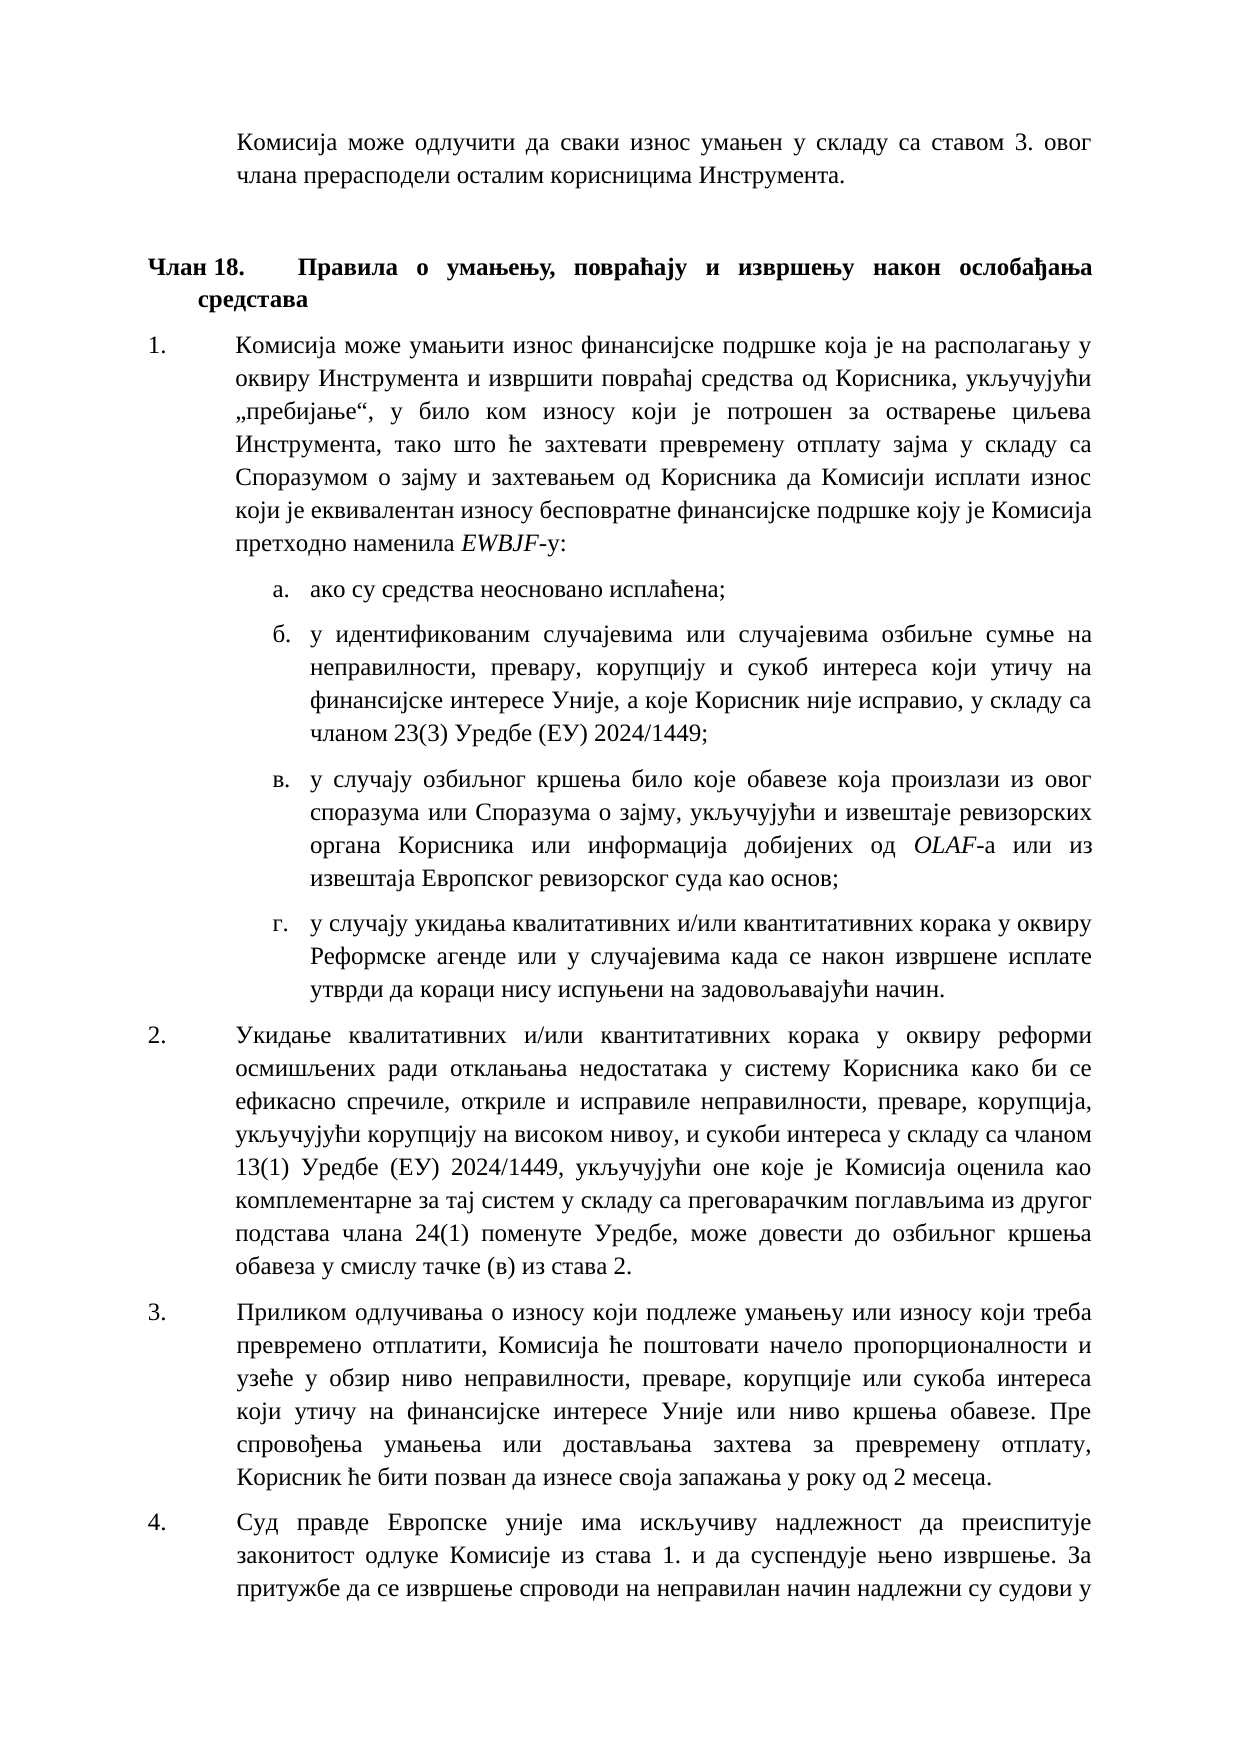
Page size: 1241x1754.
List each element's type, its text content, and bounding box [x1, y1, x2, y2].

list Укидање квалитативних и/или квантитативних корака у оквиру реформи осмишљених ради отклањања недостатака у систему Корисника како би се ефикасно спречиле, откриле и исправиле неправилности, преваре, корупција, укључујући корупцију на високом нивоу, и сукоби интереса у складу са чланом 13(1) Уредбе (ЕУ) 2024/1449, укључујући оне које је Комисија оценила као комплементарне за тај систем у складу са преговарачким поглављима из другог подстава члана 24(1) поменуте Уредбе, може довести до озбиљног кршења обавеза у смислу тачке (в) из става 2. [148, 1020, 1093, 1280]
text а. ако су средства неосновано исплаћена; [272, 574, 1093, 602]
list Приликом одлучивања о износу који подлеже умањењу или износу који треба превремено отплатити, Комисија ће поштовати начело пропорционалности и узеће у обзир ниво неправилности, преваре, корупције или сукоба интереса који утичу на финансијске интересе Уније или ниво кршења обавезе. Пре спровођења умањења или достављања захтева за превремену отплату, Корисник ће бити позван да изнесе своја запажања у року од 2 месеца. [148, 1297, 1093, 1491]
text Члан 18. Правила о умањењу, повраћају и извршењу након ослобађања средстава [148, 252, 1093, 313]
list Комисија може умањити износ финансијске подршке која је на располагању у оквиру Инструмента и извршити повраћај средства од Корисника, укључујући „пребијање“, у било ком износу који је потрошен за остварење циљева Инструмента, тако што ће захтевати превремену отплату зајма у складу са Споразумом о зајму и захтевањем од Корисника да Комисији исплати износ који је еквивалентан износу бесповратне финансијске подршке коју је Комисија претходно наменила EWBJF-у: [148, 330, 1093, 557]
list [148, 1507, 1093, 1602]
text Комисија може одлучити да сваки износ умањен у складу са ставом 3. овог члана прерасподели осталим корисницима Инструмента. [236, 127, 1093, 189]
text г. у случају укидања квалитативних и/или квантитативних корака у оквиру Реформске агенде или у случајевима када се након извршене исплате утврди да кораци нису испуњени на задовољавајући начин. [272, 908, 1093, 1003]
text б. у идентификованим случајевима или случајевима озбиљне сумње на неправилности, превару, корупцију и сукоб интереса који утичу на финансијске интересе Уније, а које Корисник није исправио, у складу са чланом 23(3) Уредбе (ЕУ) 2024/1449; [272, 619, 1093, 747]
text в. у случају озбиљног кршења било које обавезе која произлази из овог споразума или Споразума о зајму, укључујући и извештаје ревизорских органа Корисника или информација добијених од OLAF-а или из извештаја Европског ревизорског суда као основ; [272, 764, 1093, 892]
